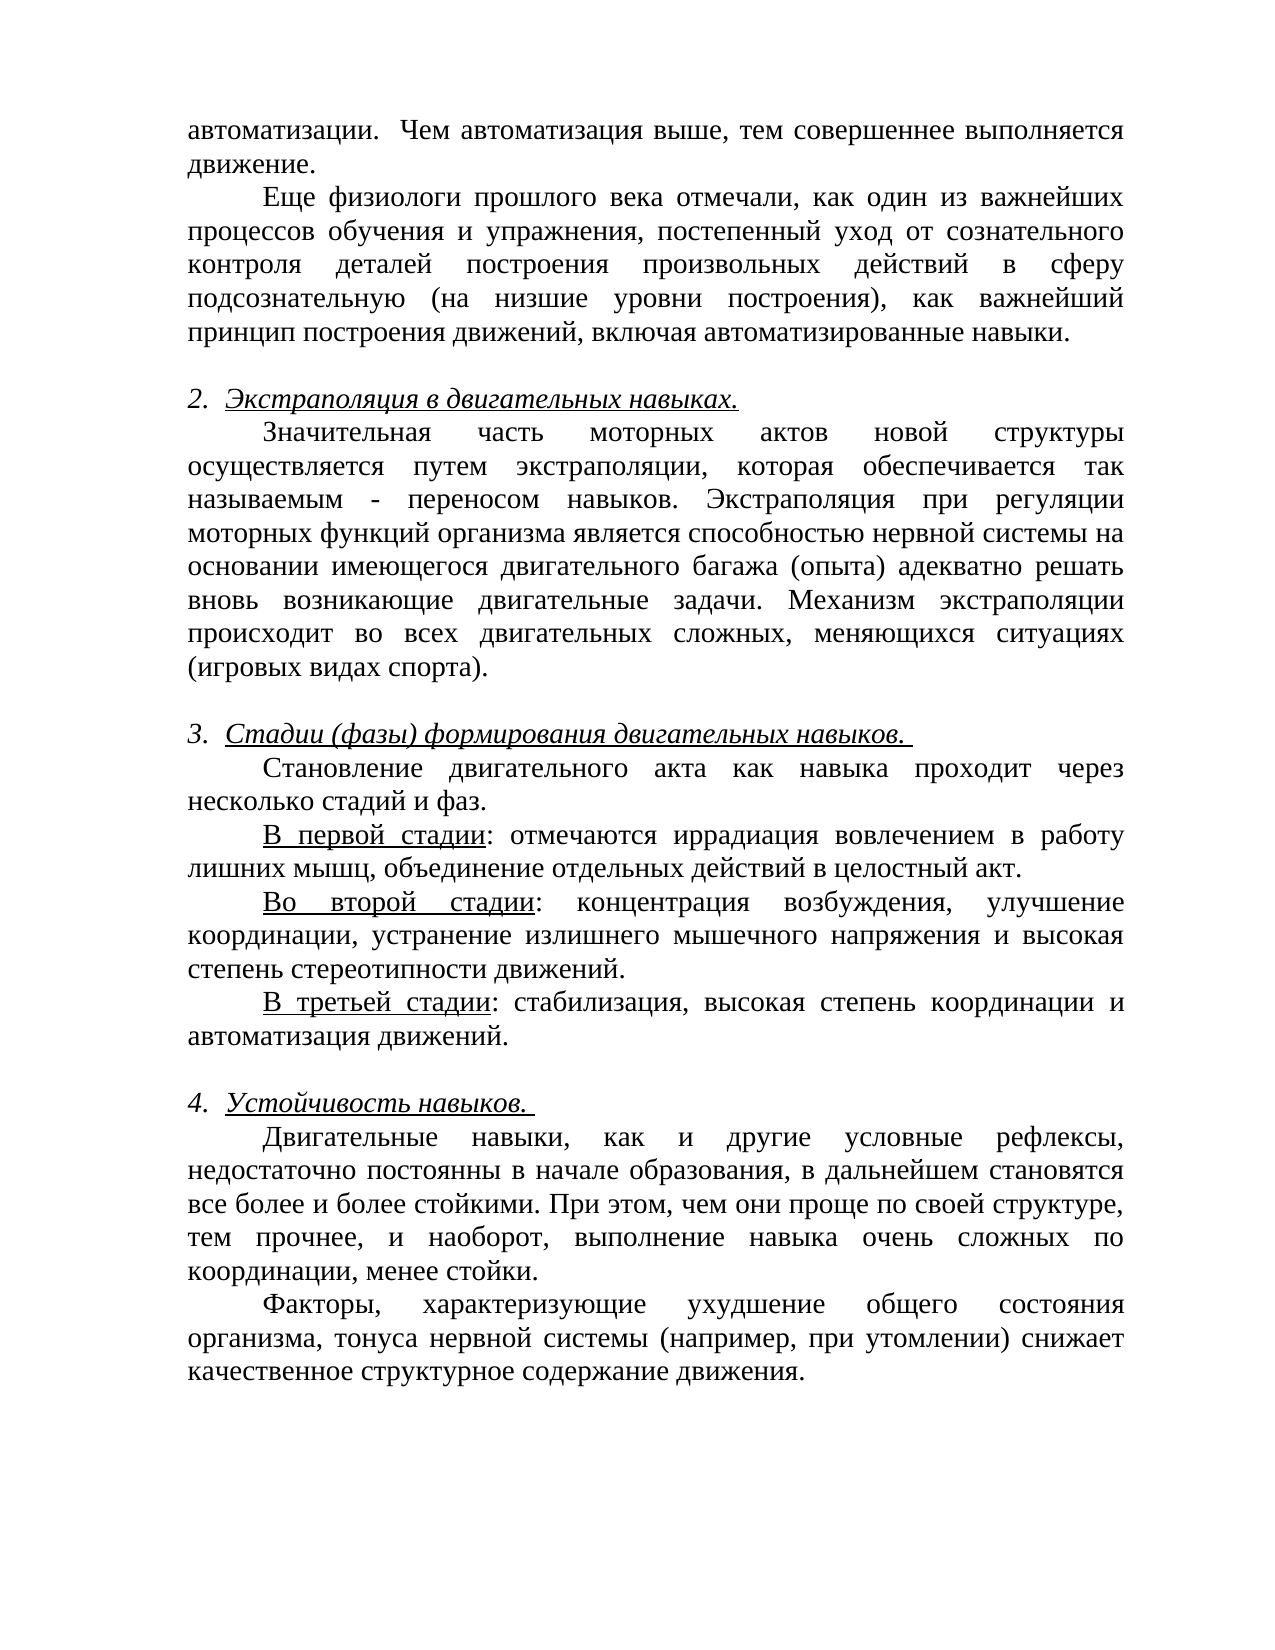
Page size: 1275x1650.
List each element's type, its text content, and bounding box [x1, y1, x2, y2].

text Становление двигательного акта как навыка проходит через несколько стадий и фаз. [187, 750, 1125, 817]
text Значительная часть моторных актов новой структуры осуществляется путем экстраполяции, которая обеспечивается так называемым - переносом навыков. Экстраполяция при регуляции моторных функций организма является способностью нервной системы на основании имеющегося двигательного багажа (опыта) адекватно решать вновь возникающие двигательные задачи. Механизм экстраполяции происходит во всех двигательных сложных, меняющихся ситуациях (игровых видах спорта). [187, 414, 1125, 683]
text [187, 112, 1125, 179]
text В первой стадии: отмечаются иррадиация вовлечением в работу лишних мышц, объединение отдельных действий в целостный акт. [187, 817, 1125, 884]
list Устойчивость навыков. [187, 1085, 1031, 1119]
list Экстраполяция в двигательных навыках. [187, 381, 1031, 414]
list Стадии (фазы) формирования двигательных навыков. [187, 716, 1031, 750]
text Факторы, характеризующие ухудшение общего состояния организма, тонуса нервной системы (например, при утомлении) снижает качественное структурное содержание движения. [187, 1286, 1125, 1387]
text Во второй стадии: концентрация возбуждения, улучшение координации, устранение излишнего мышечного напряжения и высокая степень стереотипности движений. [187, 884, 1125, 984]
text Еще физиологи прошлого века отмечали, как один из важнейших процессов обучения и упражнения, постепенный уход от сознательного контроля деталей построения произвольных действий в сферу подсознательную (на низшие уровни построения), как важнейший принцип построения движений, включая автоматизированные навыки. [187, 179, 1125, 347]
text В третьей стадии: стабилизация, высокая степень координации и автоматизация движений. [187, 984, 1125, 1052]
text Двигательные навыки, как и другие условные рефлексы, недостаточно постоянны в начале образования, в дальнейшем становятся все более и более стойкими. При этом, чем они проще по своей структуре, тем прочнее, и наоборот, выполнение навыка очень сложных по координации, менее стойки. [187, 1119, 1125, 1286]
